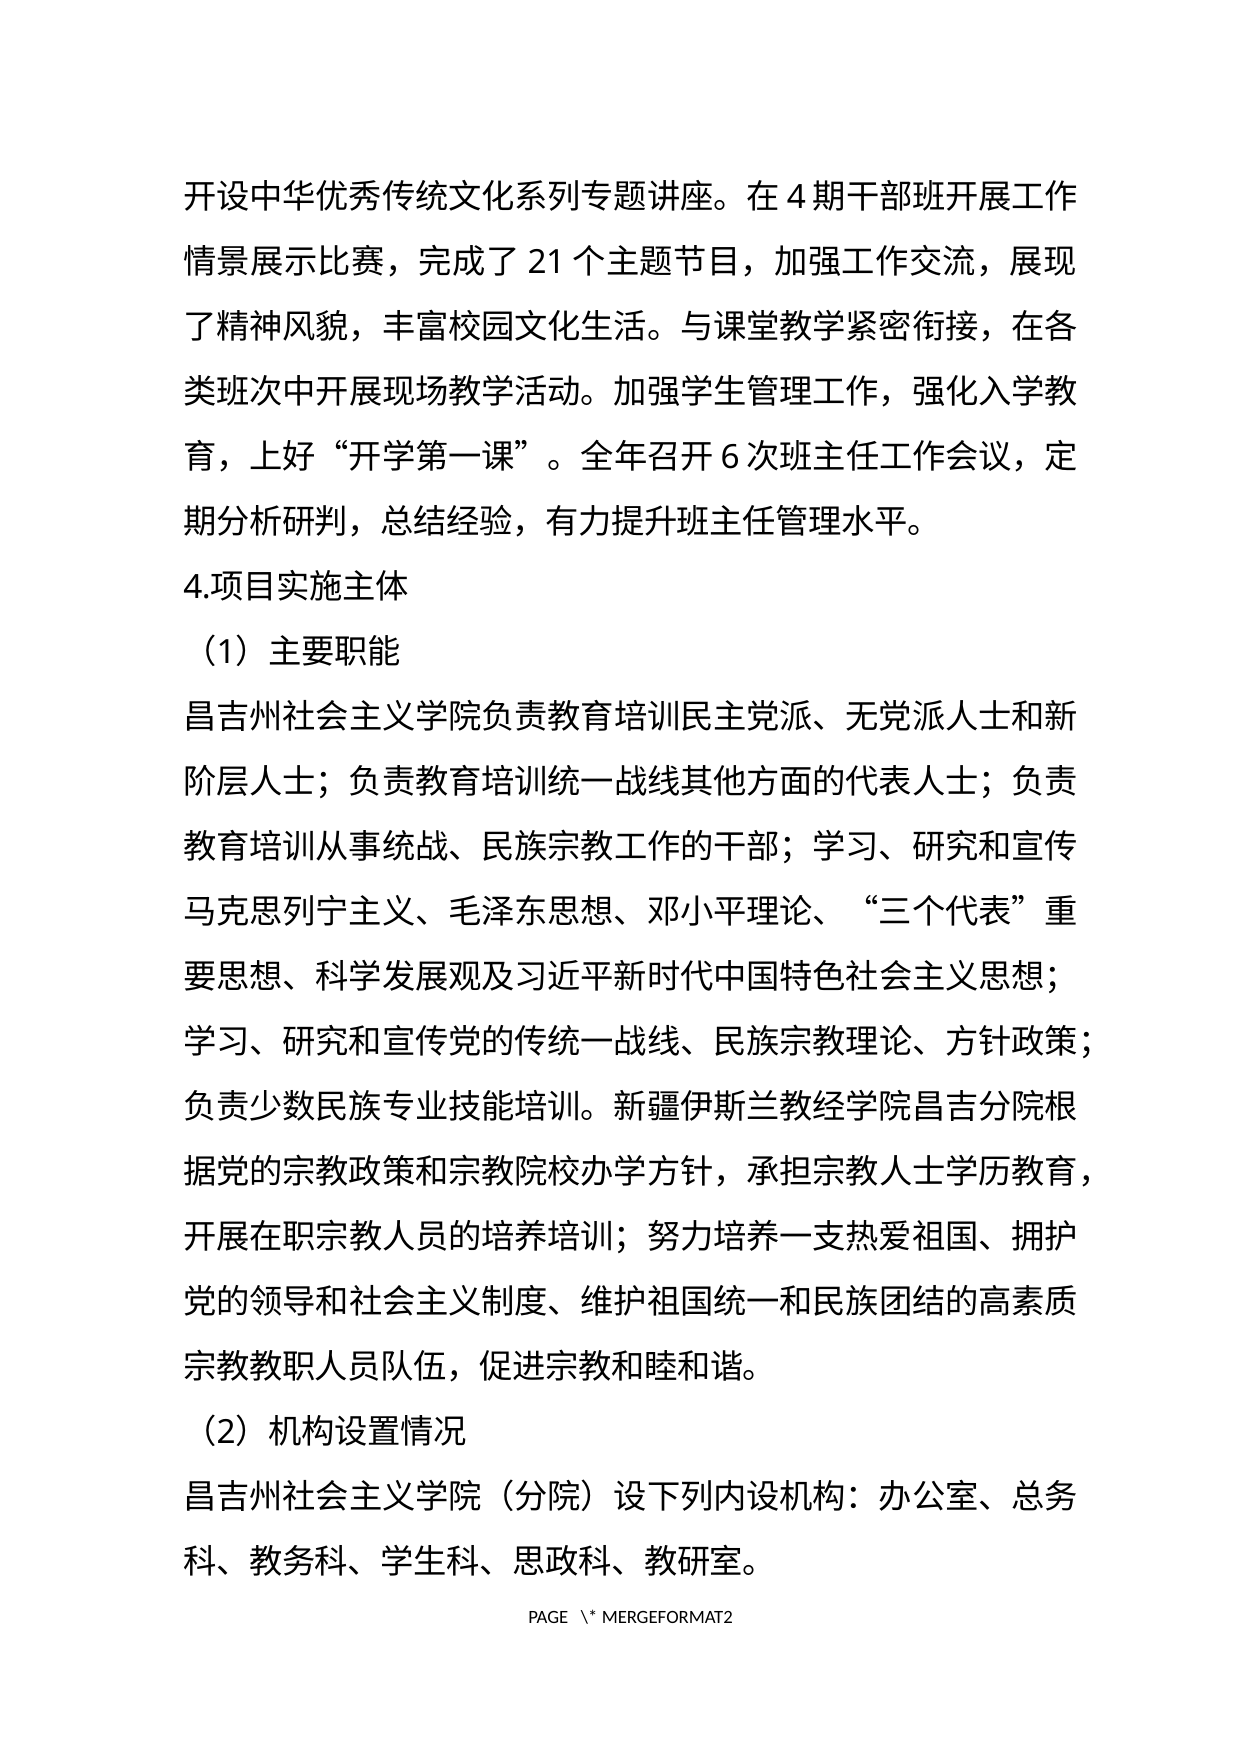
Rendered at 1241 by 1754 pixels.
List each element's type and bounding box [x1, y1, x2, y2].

text [183, 162, 1078, 1592]
